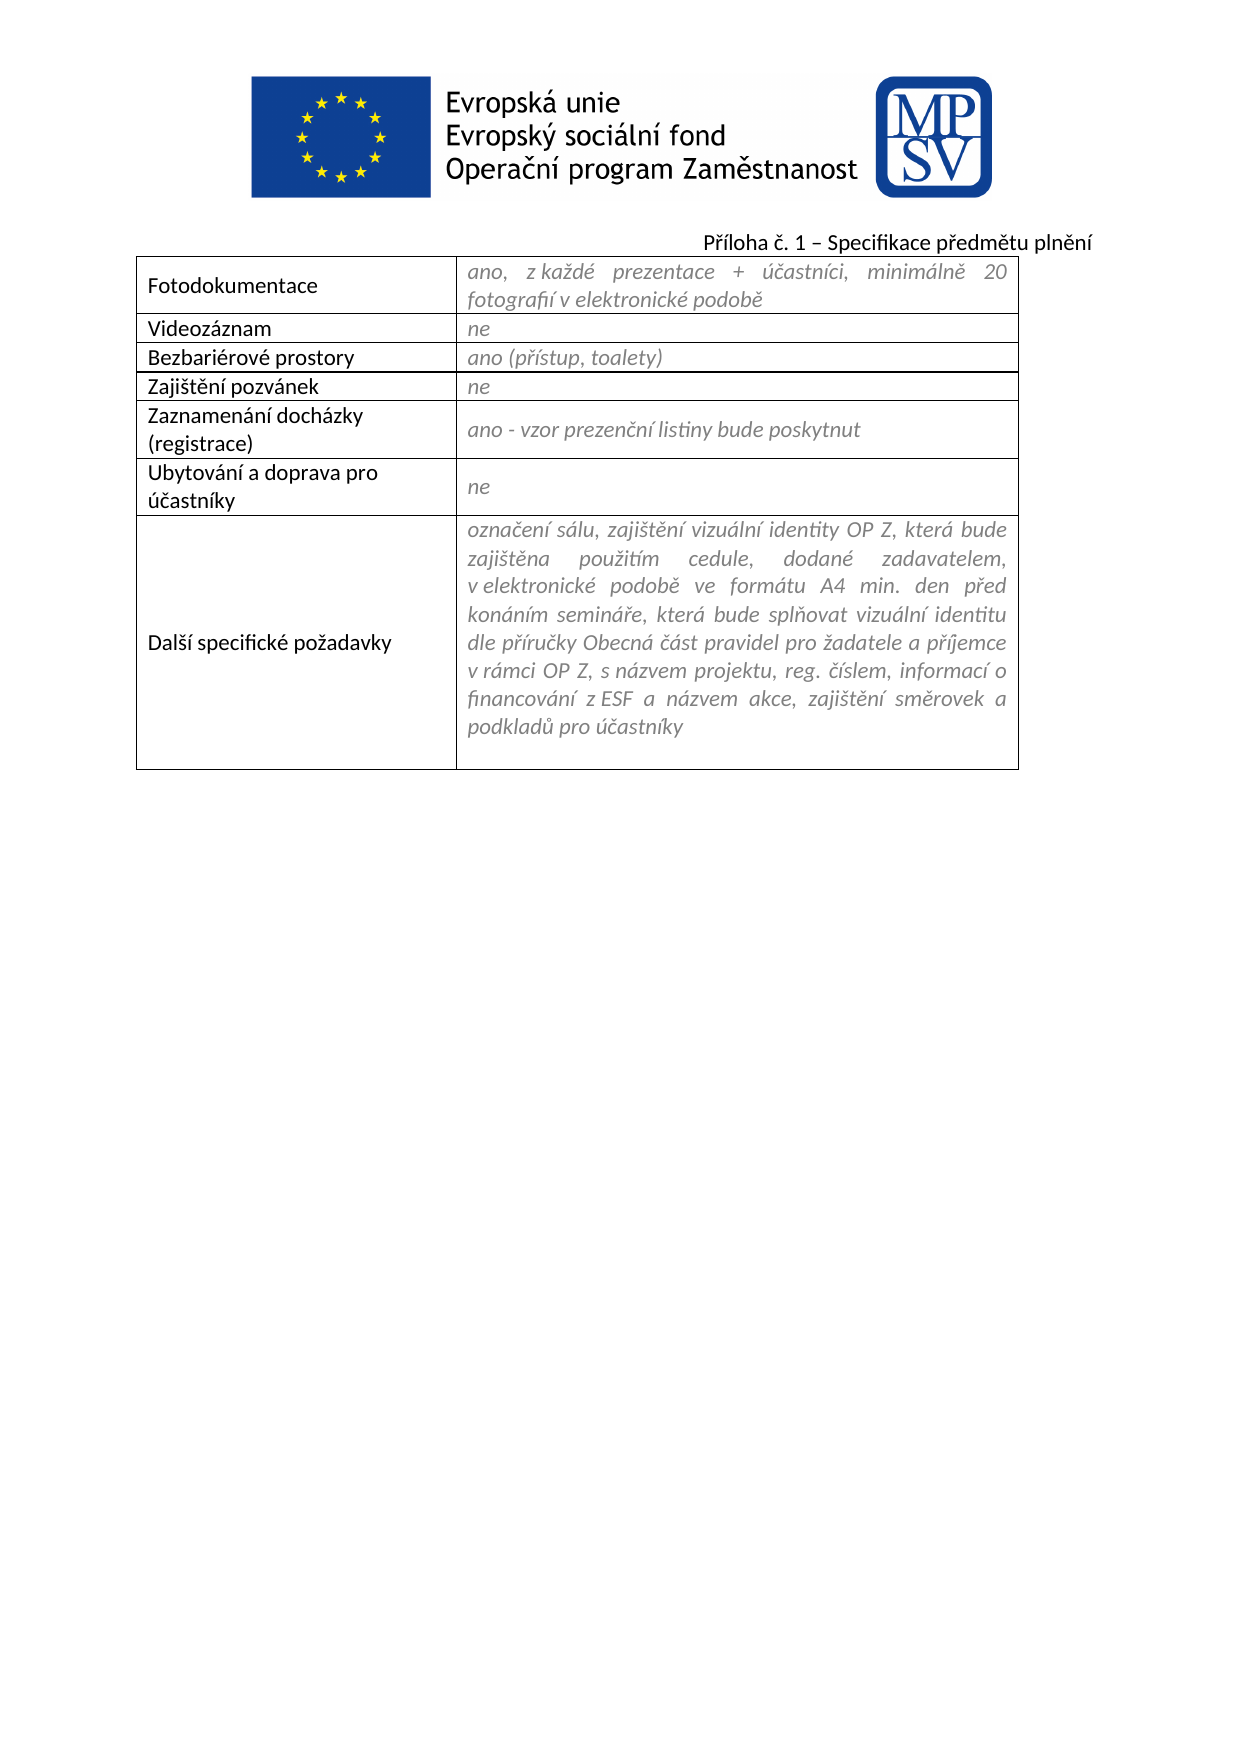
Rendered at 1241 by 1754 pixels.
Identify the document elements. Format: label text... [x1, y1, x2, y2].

table_cell ne [457, 459, 1018, 514]
table_cell Bezbariérové prostory [137, 343, 456, 371]
table_cell Ubytování a doprava pro účastníky [137, 459, 456, 514]
table_cell ne [457, 373, 1018, 400]
table_cell ne [457, 314, 1018, 342]
table_cell Další specifické požadavky [137, 516, 456, 768]
table_cell ano (přístup, toalety) [457, 343, 1018, 371]
table_cell Zajištění pozvánek [137, 373, 456, 400]
table_cell ano - vzor prezenční listiny bude poskytnut [457, 401, 1018, 457]
table_cell Fotodokumentace [137, 257, 456, 313]
table_cell označení sálu, zajištění vizuální identity OP Z, která bude zajištěna použitím cedule, dodané zadavatelem, v elektronické podobě ve formátu A4 min. den před konáním semináře, která bude splňovat vizuální identitu dle příručky Obecná část pravidel pro žadatele a příjemce v rámci OP Z, s názvem projektu, reg. číslem, informací o financování z ESF a názvem akce, zajištění směrovek a podkladů pro účastníky [457, 516, 1018, 768]
table_cell Videozáznam [137, 314, 456, 342]
table_cell ano, z každé prezentace + účastníci, minimálně 20 fotografií v elektronické podobě [457, 257, 1018, 313]
table_cell Zaznamenání docházky (registrace) [137, 401, 456, 457]
picture [248, 73, 992, 201]
